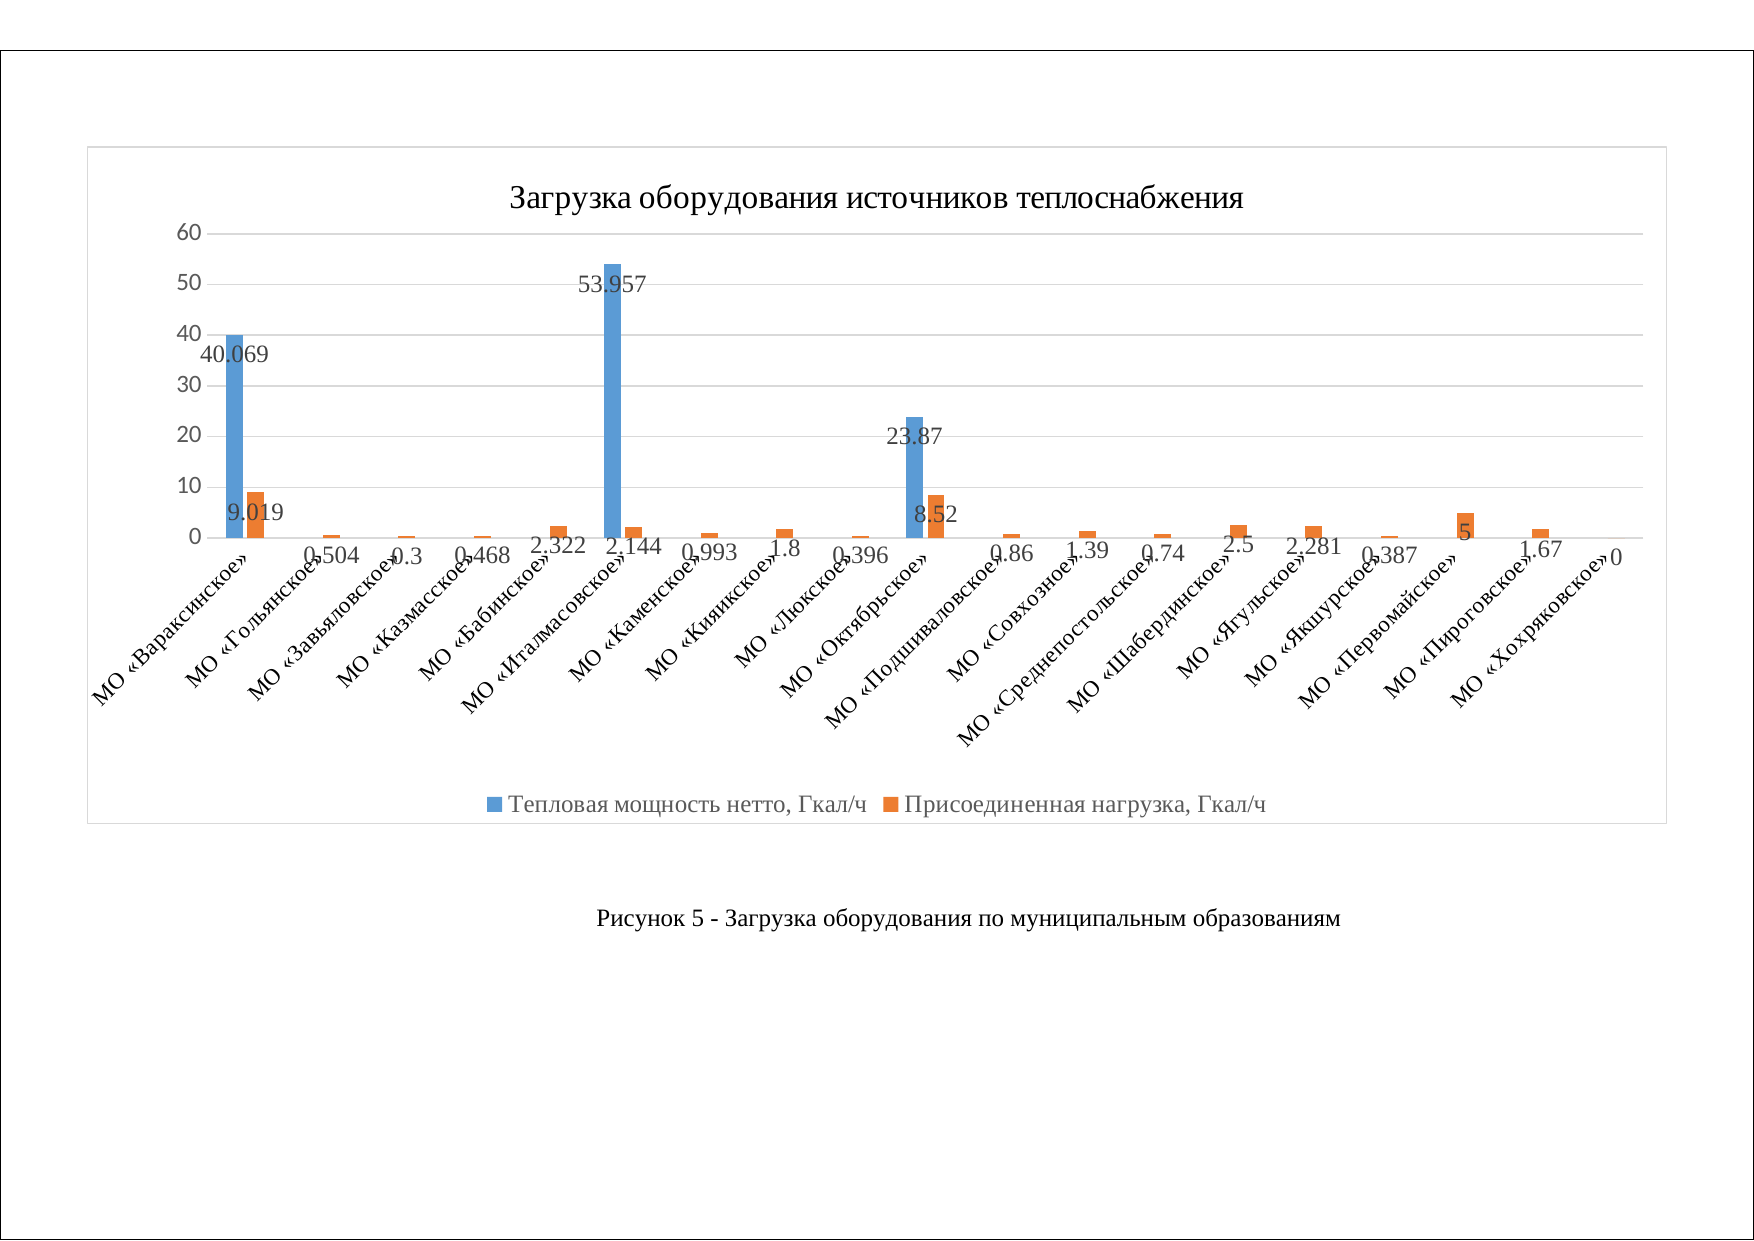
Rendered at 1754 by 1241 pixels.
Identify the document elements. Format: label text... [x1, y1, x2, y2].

text Рисунок 5 - Загрузка оборудования по муниципальным образованиям [183, 906, 1753, 931]
